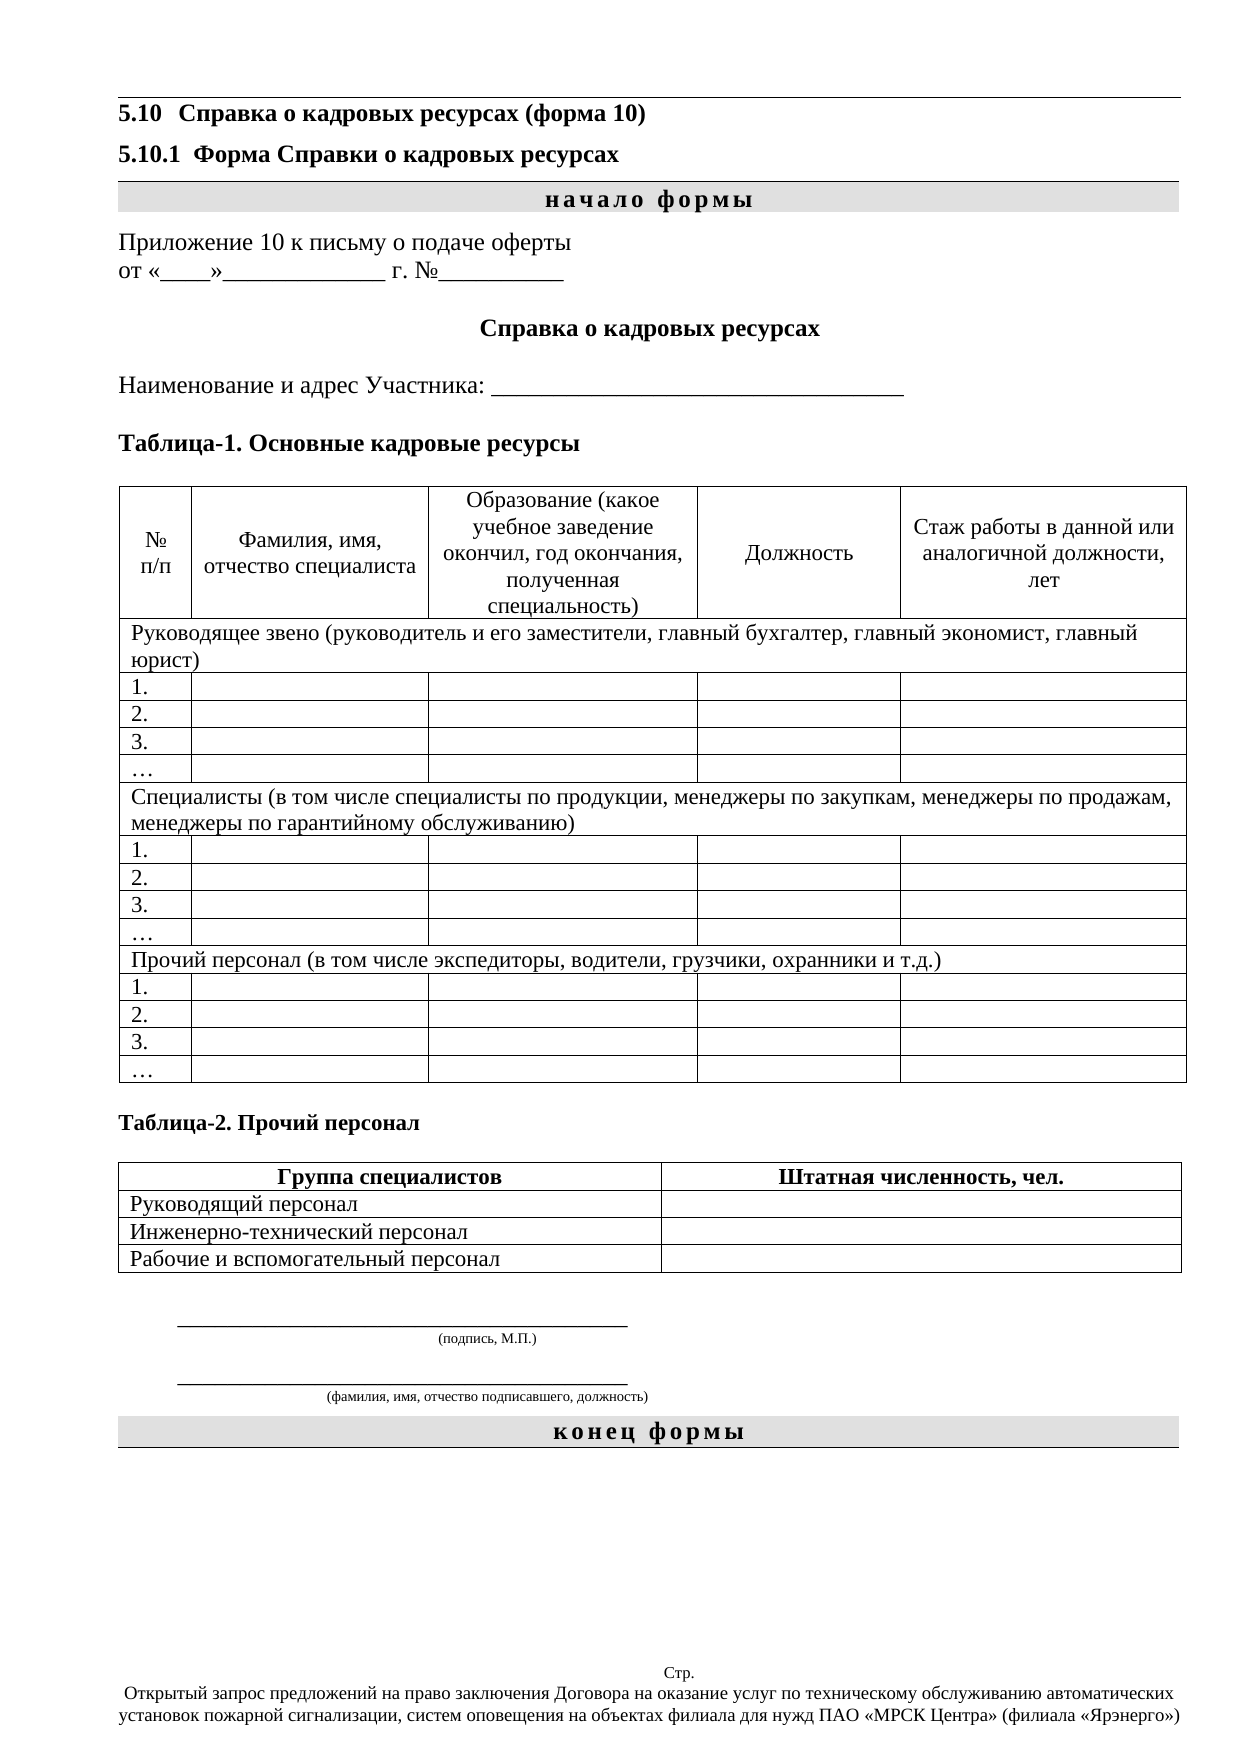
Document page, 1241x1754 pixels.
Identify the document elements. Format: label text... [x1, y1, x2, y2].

table_cell [429, 673, 697, 699]
table_header Штатная численность, чел. [662, 1163, 1181, 1189]
table_cell [192, 919, 428, 945]
text (фамилия, имя, отчество подписавшего, должность) [118, 1388, 797, 1416]
table_cell Прочий персонал (в том числе экспедиторы, водители, грузчики, охранники и т.д.) [120, 946, 1186, 972]
table_cell [120, 974, 191, 1000]
table_cell [698, 701, 900, 727]
table_cell [120, 891, 191, 918]
table_cell [120, 1001, 191, 1027]
table_cell [192, 974, 428, 1000]
table_cell [698, 836, 900, 863]
subtitle Форма Справки о кадровых ресурсах [118, 139, 1181, 168]
text ____________________________________ [118, 1301, 1181, 1330]
table_cell … [120, 1056, 191, 1082]
table_cell [698, 974, 900, 1000]
table_header Фамилия, имя, отчество специалиста [192, 487, 428, 618]
text Таблица-1. Основные кадровые ресурсы [118, 428, 1181, 457]
table_cell [901, 673, 1186, 699]
subtitle Справка о кадровых ресурсах (форма 10) [118, 98, 1181, 127]
table_header № п/п [120, 487, 191, 618]
text Приложение 10 к письму о подаче оферты от «____»_____________ г. №__________ [118, 227, 1181, 284]
table_cell [192, 701, 428, 727]
table_cell [192, 836, 428, 863]
table_cell [192, 1001, 428, 1027]
table_cell [901, 864, 1186, 890]
table_cell Специалисты (в том числе специалисты по продукции, менеджеры по закупкам, менеджеры по продажам, менеджеры по гарантийному обслуживанию) [120, 783, 1186, 835]
table_cell [192, 755, 428, 782]
table_cell [698, 1001, 900, 1027]
table_cell [429, 1056, 697, 1082]
table_cell [192, 864, 428, 890]
table_cell Рабочие и вспомогательный персонал [119, 1245, 661, 1272]
table_cell [429, 974, 697, 1000]
table_header Группа специалистов [119, 1163, 661, 1189]
table_cell [698, 728, 900, 754]
table_cell [698, 919, 900, 945]
table_cell [901, 1001, 1186, 1027]
table_cell [192, 1028, 428, 1054]
table_cell [120, 864, 191, 890]
table_cell [429, 891, 697, 918]
text Таблица-2. Прочий персонал [118, 1109, 1181, 1136]
table_cell [120, 836, 191, 863]
table_cell [901, 728, 1186, 754]
table_cell [662, 1218, 1181, 1244]
table_cell [698, 864, 900, 890]
text ____________________________________ [118, 1359, 1181, 1388]
table_cell … [120, 919, 191, 945]
table_cell [698, 891, 900, 918]
table_cell [192, 1056, 428, 1082]
table_header Должность [698, 487, 900, 618]
table_cell Инженерно-технический персонал [119, 1218, 661, 1244]
text Наименование и адрес Участника: _________________________________ [118, 371, 1181, 399]
table_cell [120, 673, 191, 699]
table_cell Руководящее звено (руководитель и его заместители, главный бухгалтер, главный экономист, главный юрист) [120, 619, 1186, 672]
table_cell [698, 673, 900, 699]
table_cell [429, 836, 697, 863]
table_cell [429, 728, 697, 754]
table_cell [429, 701, 697, 727]
table_cell [901, 1028, 1186, 1054]
table_cell [901, 701, 1186, 727]
table_cell [698, 1028, 900, 1054]
table_cell [901, 1056, 1186, 1082]
table_cell [901, 755, 1186, 782]
table_cell [901, 974, 1186, 1000]
table_cell [192, 891, 428, 918]
table_cell [662, 1191, 1181, 1217]
table_cell [429, 864, 697, 890]
table_cell [429, 755, 697, 782]
text начало формы [118, 182, 1179, 212]
text конец формы [118, 1416, 1179, 1447]
table_header Стаж работы в данной или аналогичной должности, лет [901, 487, 1186, 618]
table_cell [120, 728, 191, 754]
table_cell [698, 1056, 900, 1082]
table_cell [429, 919, 697, 945]
table_cell [901, 891, 1186, 918]
table_cell [662, 1245, 1181, 1272]
table_cell [429, 1001, 697, 1027]
table_cell [429, 1028, 697, 1054]
table_cell [192, 673, 428, 699]
table_cell [120, 1028, 191, 1054]
text (подпись, М.П.) [118, 1330, 797, 1359]
table_cell [192, 728, 428, 754]
table_cell [120, 701, 191, 727]
table_cell Руководящий персонал [119, 1191, 661, 1217]
table_cell [901, 836, 1186, 863]
table_cell [698, 755, 900, 782]
table_cell [901, 919, 1186, 945]
text Справка о кадровых ресурсах [118, 313, 1181, 342]
table_header Образование (какое учебное заведение окончил, год окончания, полученная специальность) [429, 487, 697, 618]
table_cell … [120, 755, 191, 782]
